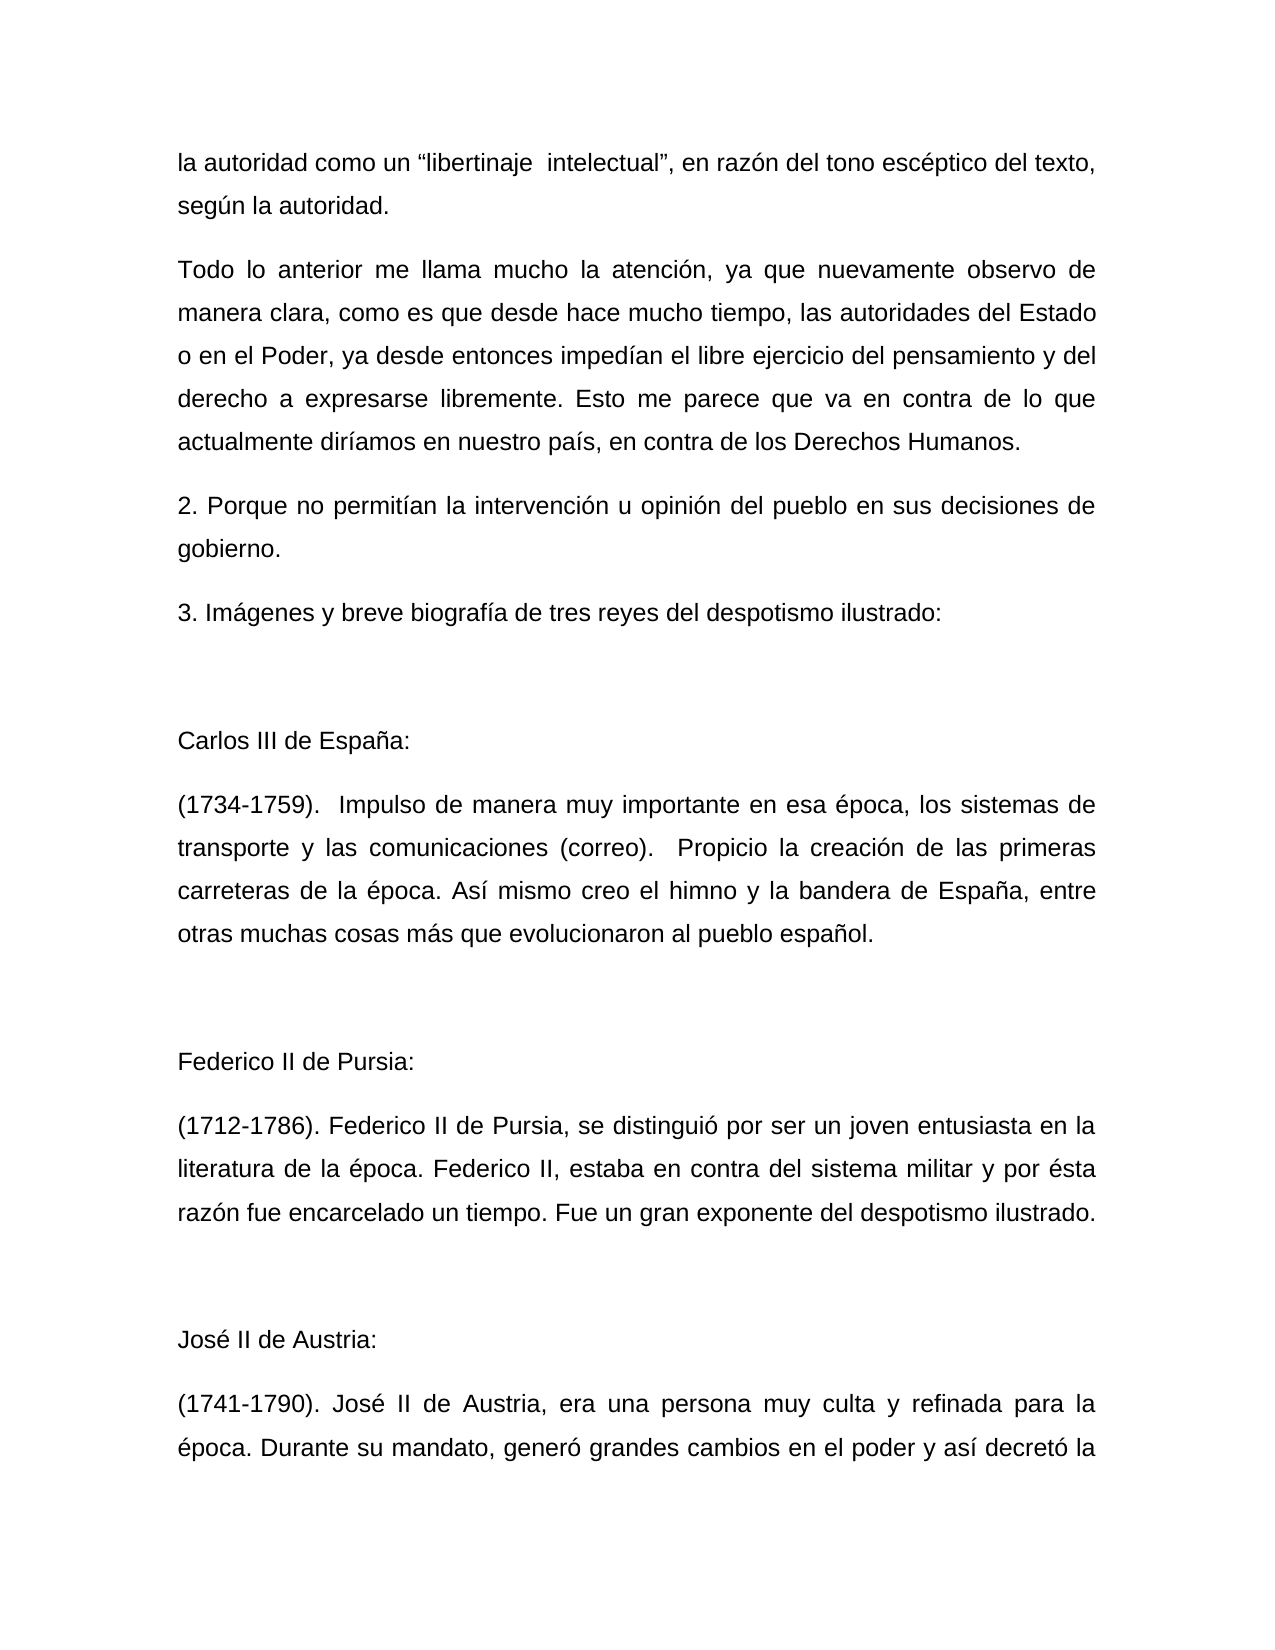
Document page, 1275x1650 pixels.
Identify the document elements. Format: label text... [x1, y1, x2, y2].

text Todo lo anterior me llama mucho la atención, ya que nuevamente observo de manera clara, como es que desde hace mucho tiempo, las autoridades del Estado o en el Poder, ya desde entonces impedían el libre ejercicio del pensamiento y del derecho a expresarse libremente. Esto me parece que va en contra de lo que actualmente diríamos en nuestro país, en contra de los Derechos Humanos. [177, 255, 1098, 456]
text (1734-1759). Impulso de manera muy importante en esa época, los sistemas de transporte y las comunicaciones (correo). Propicio la creación de las primeras carreteras de la época. Así mismo creo el himno y la bandera de España, entre otras muchas cosas más que evolucionaron al pueblo español. [177, 790, 1098, 948]
text José II de Austria: [177, 1326, 1098, 1354]
text 3. Imágenes y breve biografía de tres reyes del despotismo ilustrado: [177, 598, 1098, 627]
text 2. Porque no permitían la intervención u opinión del pueblo en sus decisiones de gobierno. [177, 491, 1098, 563]
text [177, 148, 1098, 219]
text Federico II de Pursia: [177, 1047, 1098, 1076]
text Carlos III de España: [177, 726, 1098, 755]
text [177, 1389, 1098, 1461]
text (1712-1786). Federico II de Pursia, se distinguió por ser un joven entusiasta en la literatura de la época. Federico II, estaba en contra del sistema militar y por ésta razón fue encarcelado un tiempo. Fue un gran exponente del despotismo ilustrado. [177, 1111, 1098, 1226]
